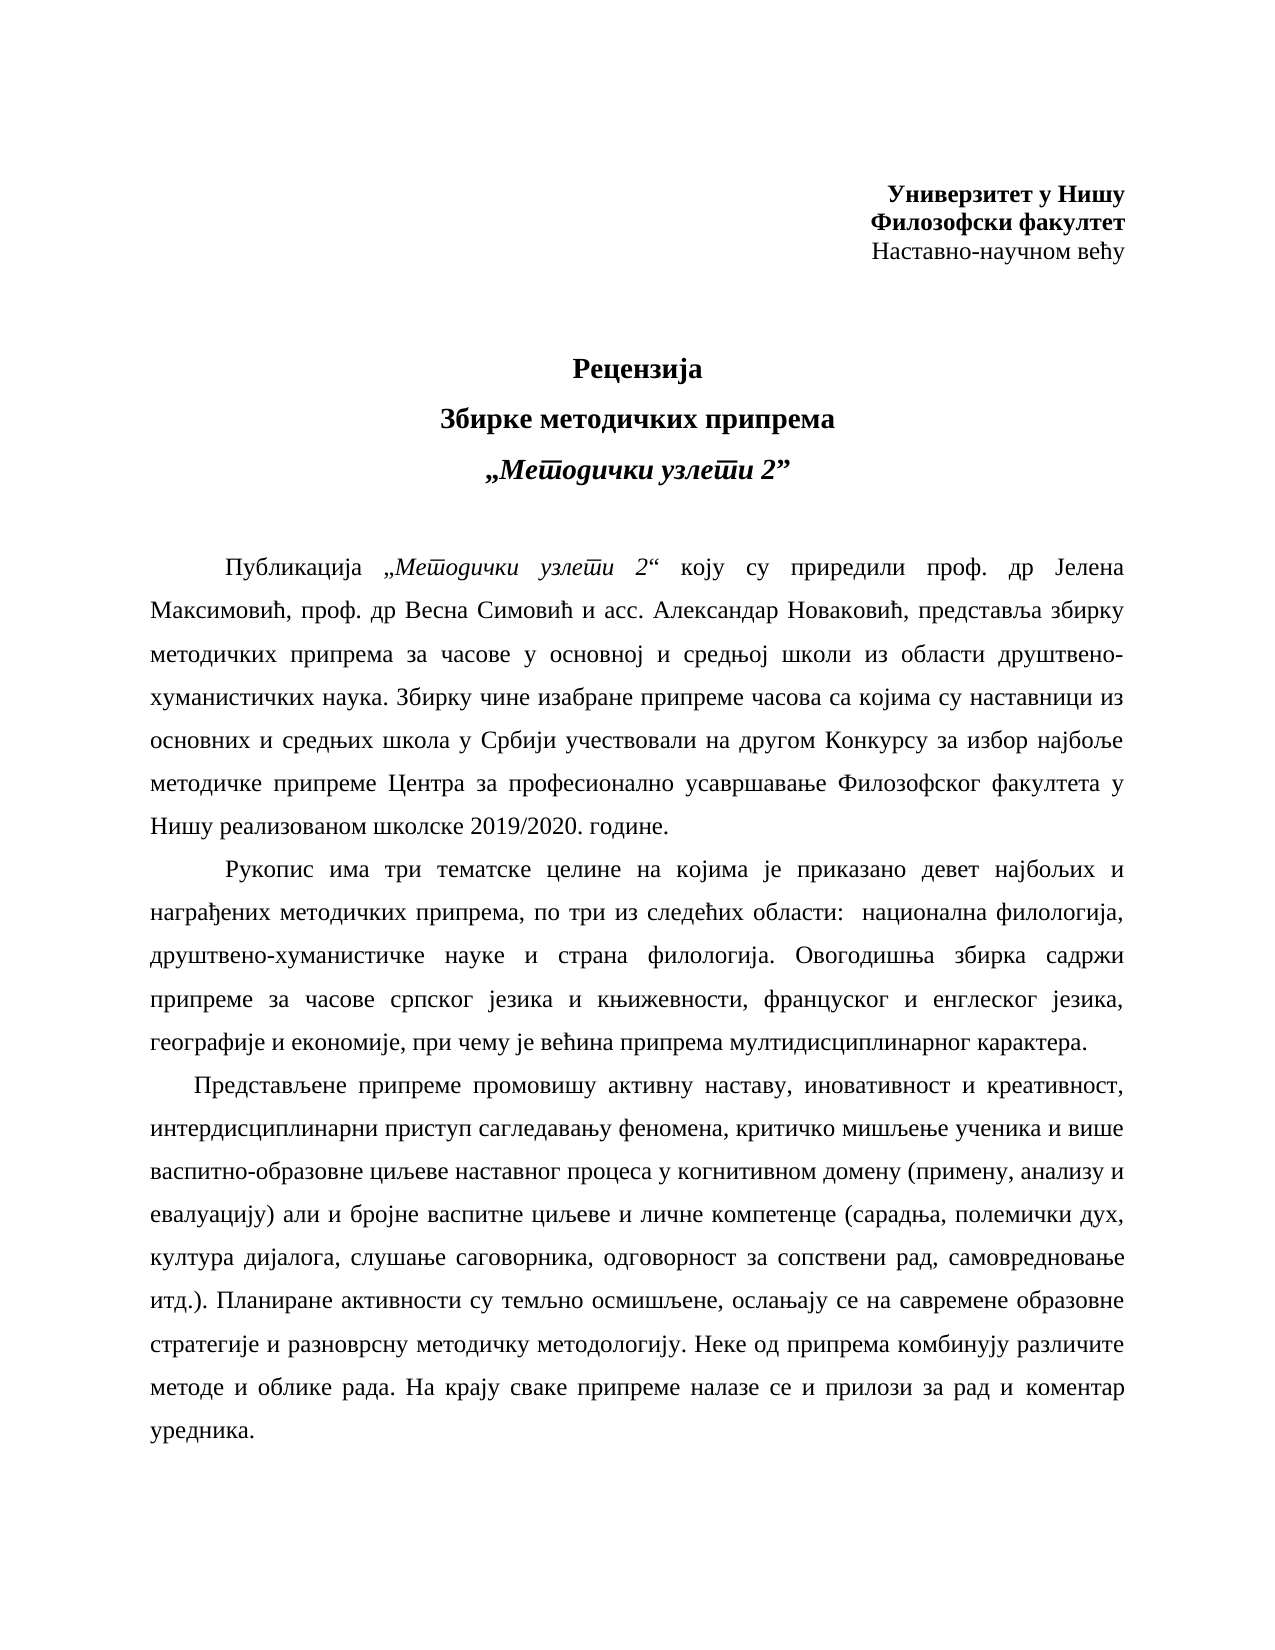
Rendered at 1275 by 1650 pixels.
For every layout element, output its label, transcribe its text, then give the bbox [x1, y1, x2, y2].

text Филозофски факултет [150, 207, 1125, 236]
text „Методички узлети 2” [150, 452, 1125, 485]
text Представљене припреме промовишу активну наставу, иновативност и креативност, интердисциплинарни приступ сагледавању феномена, критичко мишљење ученика и више васпитно-образовне циљеве наставног процеса у когнитивном домену (примену, анализу и евалуацију) али и бројне васпитне циљеве и личне компетенце (сарадња, полемички дух, култура дијалога, слушање саговорника, одговорност за сопствени рад, самовредновање итд.). Планиране активности су темљно осмишљене, ослањају се на савремене образовне стратегије и разноврсну методичку методологију. Неке од припрема комбинују различите методе и облике рада. На крају сваке припреме налазе се и прилози за рад и коментар уредника. [150, 1070, 1125, 1444]
text Наставно-научном већу [150, 236, 1125, 265]
text Рецензија [150, 351, 1125, 385]
text Публикација „Методички узлети 2“ коју су приредили проф. др Јелена Максимовић, проф. др Весна Симовић и асс. Александар Новаковић, представља збирку методичких припрема за часове у основној и средњој школи из области друштвено-хуманистичких наука. Збирку чине изабране припреме часова са којима су наставници из основних и средњих школа у Србији учествовали на другом Конкурсу за избор најбоље методичке припреме Центра за професионално усавршавање Филозофског факултета у Нишу реализованом школске 2019/2020. године. [150, 552, 1125, 840]
text Рукопис има три тематске целине на којима је приказано девет најбољих и награђених методичких припрема, по три из следећих области: национална филологија, друштвено-хуманистичке науке и страна филологија. Овогодишња збирка садржи припреме за часове српског језика и књижевности, француског и енглеског језика, географије и економије, при чему је већина припрема мултидисциплинарног карактера. [150, 854, 1125, 1056]
text Збирке методичких припрема [150, 402, 1125, 435]
text Универзитет у Нишу [150, 179, 1125, 207]
